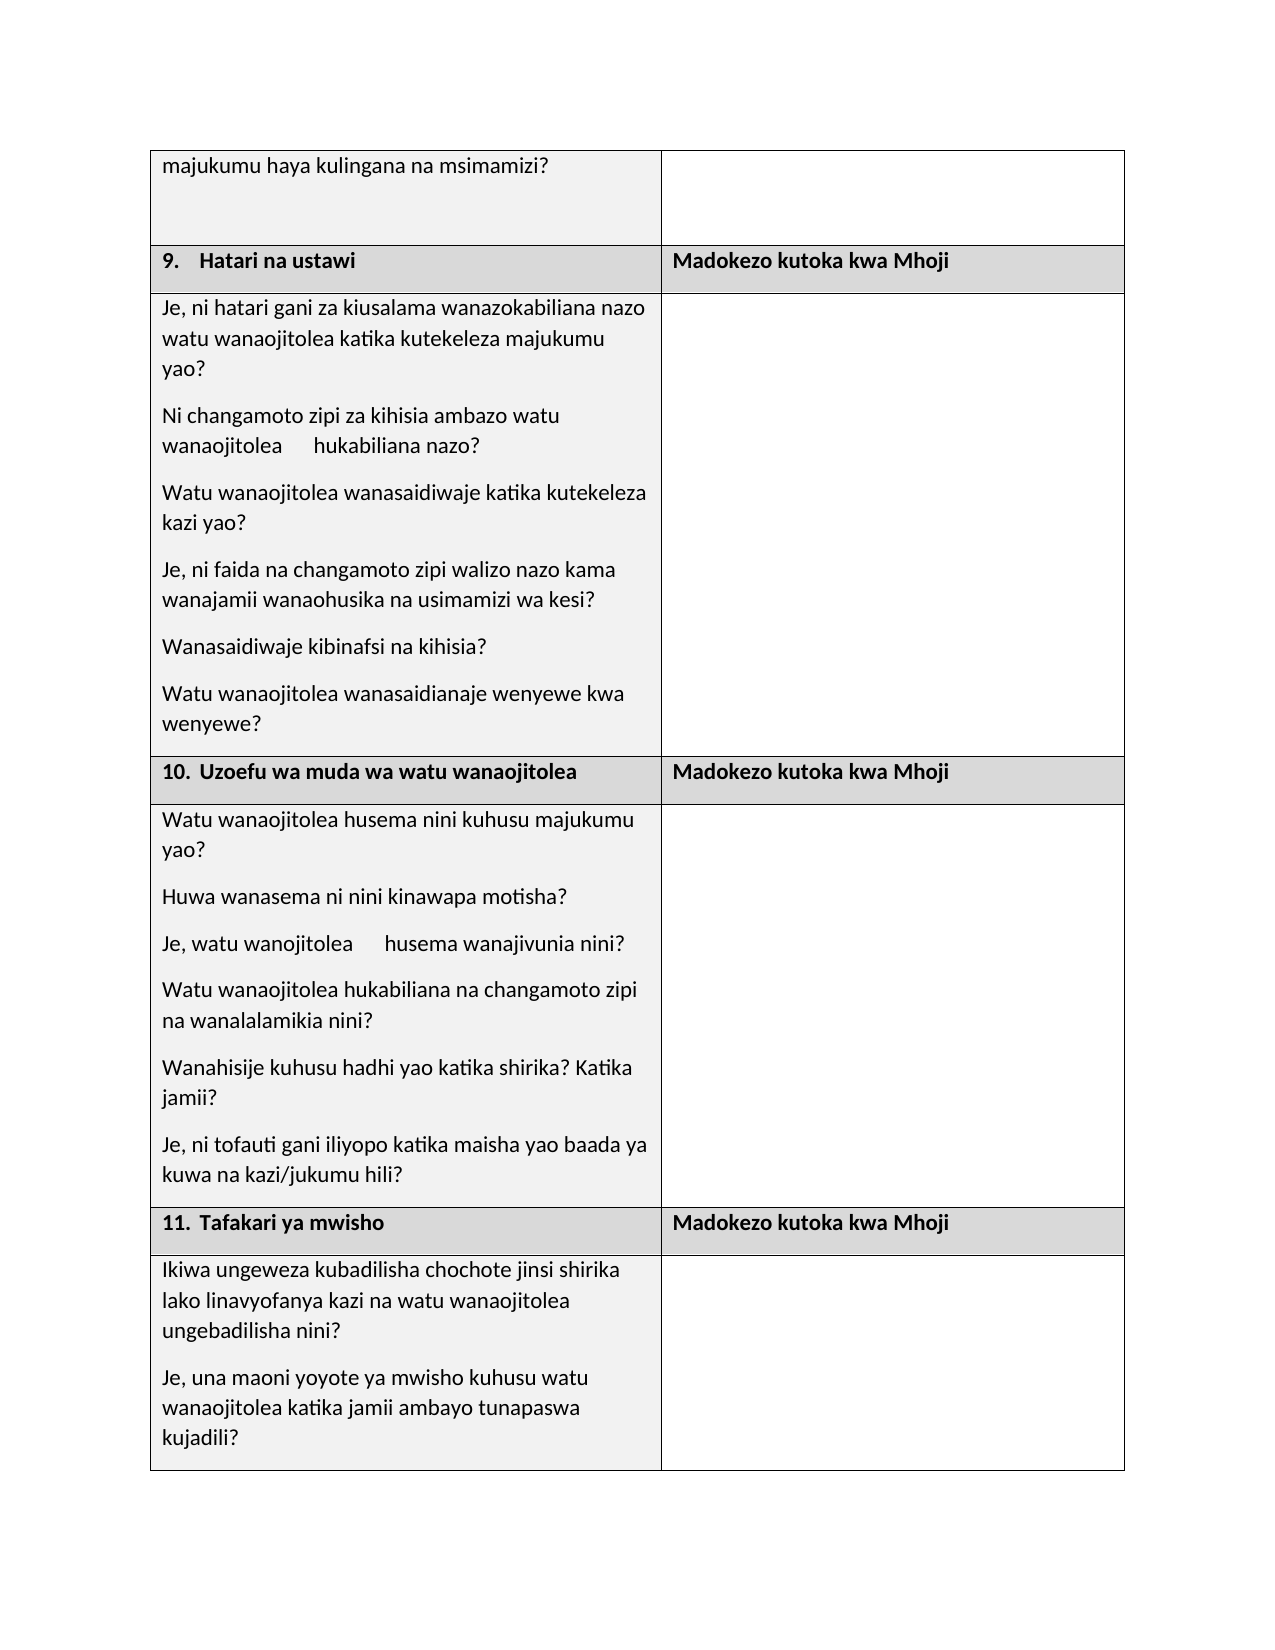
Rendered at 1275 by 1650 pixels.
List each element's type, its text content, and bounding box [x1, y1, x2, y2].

table_cell Tafakari ya mwisho [151, 1208, 661, 1254]
table_cell Watu wanaojitolea husema nini kuhusu majukumu yao? Huwa wanasema ni nini kinawapa motisha? Je, husema wanajivunia nini? Watu wanaojitolea hukabiliana na changamoto zipi na wanalalamikia nini? Wanahisije kuhusu hadhi yao katika shirika? Katika jamii? Je, ni tofauti gani iliyopo katika maisha yao baada ya kuwa na kazi/jukumu hili? [151, 805, 661, 1207]
table_cell Je, ni hatari gani za kiusalama wanazokabiliana nazo watu wanaojitolea katika kutekeleza majukumu yao? Ni changamoto zipi za kihisia ambazo hukabiliana nazo? Watu wanaojitolea wanasaidiwaje katika kutekeleza kazi yao? Je, ni faida na changamoto zipi walizo nazo kama wanajamii wanaohusika na usimamizi wa kesi? Wanasaidiwaje kibinafsi na kihisia? Watu wanaojitolea wanasaidianaje wenyewe kwa wenyewe? [151, 294, 661, 756]
table_cell Madokezo kutoka kwa Mhoji [662, 246, 1124, 292]
table_cell Madokezo kutoka kwa Mhoji [662, 1208, 1124, 1254]
table_cell [662, 294, 1124, 756]
table_cell Madokezo kutoka kwa Mhoji [662, 757, 1124, 804]
table_cell Uzoefu wa muda wa watu wanaojitolea [151, 757, 661, 804]
table_cell [662, 1256, 1124, 1470]
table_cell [151, 151, 661, 245]
table_cell [662, 151, 1124, 245]
table_cell Hatari na ustawi [151, 246, 661, 292]
table_cell [662, 805, 1124, 1207]
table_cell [151, 1256, 661, 1470]
